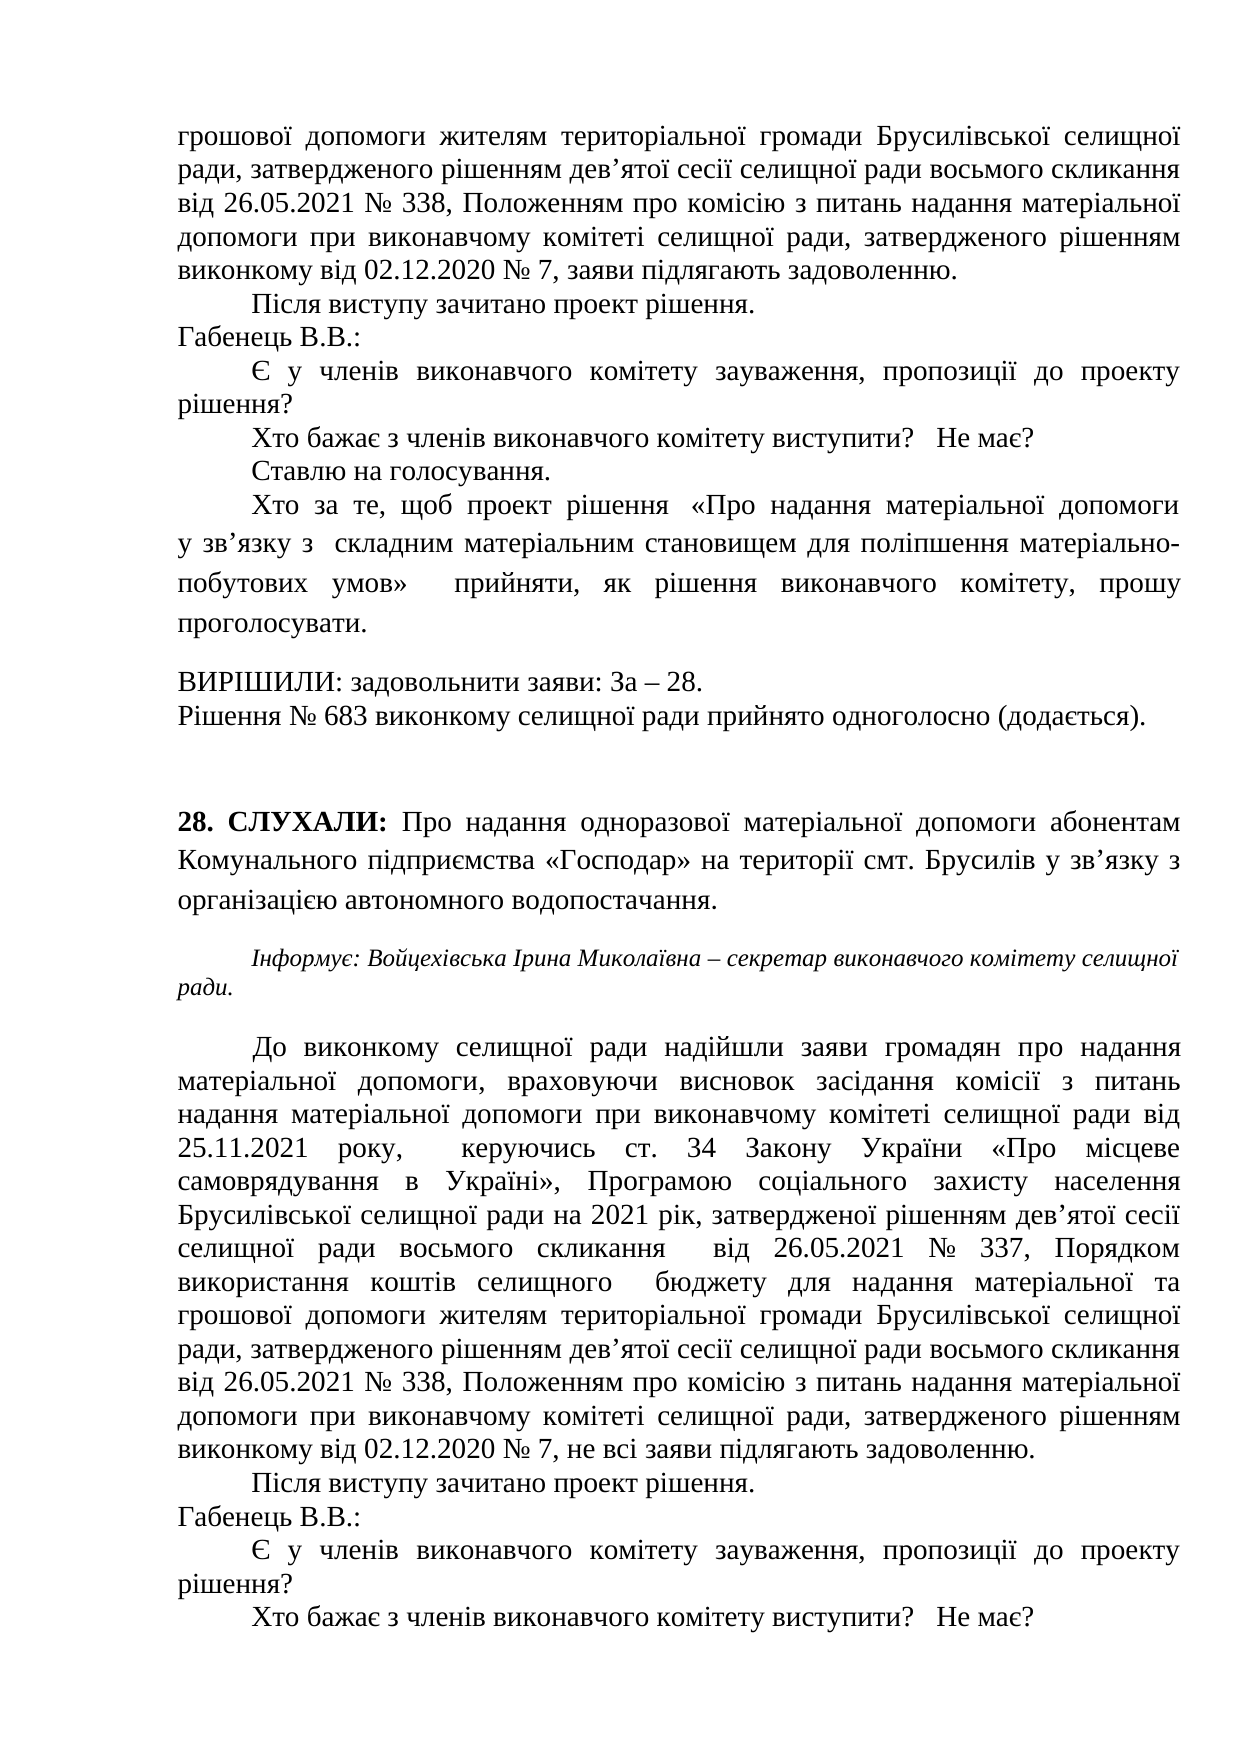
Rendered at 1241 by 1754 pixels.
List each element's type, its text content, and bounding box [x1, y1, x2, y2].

list 28. СЛУХАЛИ: Про надання одноразової матеріальної допомоги абонентам Комунального підприємства «Господар» на території смт. Брусилів у зв’язку з організацією автономного водопостачання. [177, 804, 1181, 917]
text Габенець В.В.: [177, 1499, 1181, 1532]
text Після виступу зачитано проект рішення. [177, 1465, 1181, 1499]
text Інформує: Войцехівська Ірина Миколаївна – секретар виконавчого комітету селищної ради. [177, 943, 1181, 1000]
text Габенець В.В.: [177, 319, 1181, 353]
text До виконкому селищної ради надійшли заяви громадян про надання матеріальної допомоги, враховуючи висновок засідання комісії з питань надання матеріальної допомоги при виконавчому комітеті селищної ради від 25.11.2021 року, керуючись ст. 34 Закону України «Про місцеве самоврядування в Україні», Програмою соціального захисту населення Брусилівської селищної ради на 2021 рік, затвердженої рішенням дев’ятої сесії селищної ради восьмого скликання від 26.05.2021 № 337, Порядком використання коштів селищного бюджету для надання матеріальної та грошової допомоги жителям територіальної громади Брусилівської селищної ради, затвердженого рішенням дев’ятої сесії селищної ради восьмого скликання від 26.05.2021 № 338, Положенням про комісію з питань надання матеріальної допомоги при виконавчому комітеті селищної ради, затвердженого рішенням виконкому від 02.12.2020 № 7, не всі заяви підлягають задоволенню. [177, 1029, 1181, 1465]
text Є у членів виконавчого комітету зауваження, пропозиції до проекту рішення? [177, 1532, 1181, 1599]
text Хто бажає з членів виконавчого комітету виступити? Не має? [177, 420, 1181, 453]
text Хто бажає з членів виконавчого комітету виступити? Не має? [177, 1599, 1181, 1633]
text ВИРІШИЛИ: задовольнити заяви: За – 28. [177, 664, 1181, 698]
text Рішення № 683 виконкому селищної ради прийнято одноголосно (додається). [177, 698, 1181, 732]
list у зв’язку з складним матеріальним становищем для поліпшення матеріально-побутових умов» прийняти, як рішення виконавчого комітету, прошу проголосувати. [177, 526, 1181, 639]
list Хто за те, щоб проект рішення «Про надання матеріальної допомоги [202, 487, 1181, 521]
text Є у членів виконавчого комітету зауваження, пропозиції до проекту рішення? [177, 353, 1181, 420]
text Ставлю на голосування. [177, 453, 1181, 487]
text Після виступу зачитано проект рішення. [177, 286, 1181, 319]
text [177, 118, 1181, 286]
